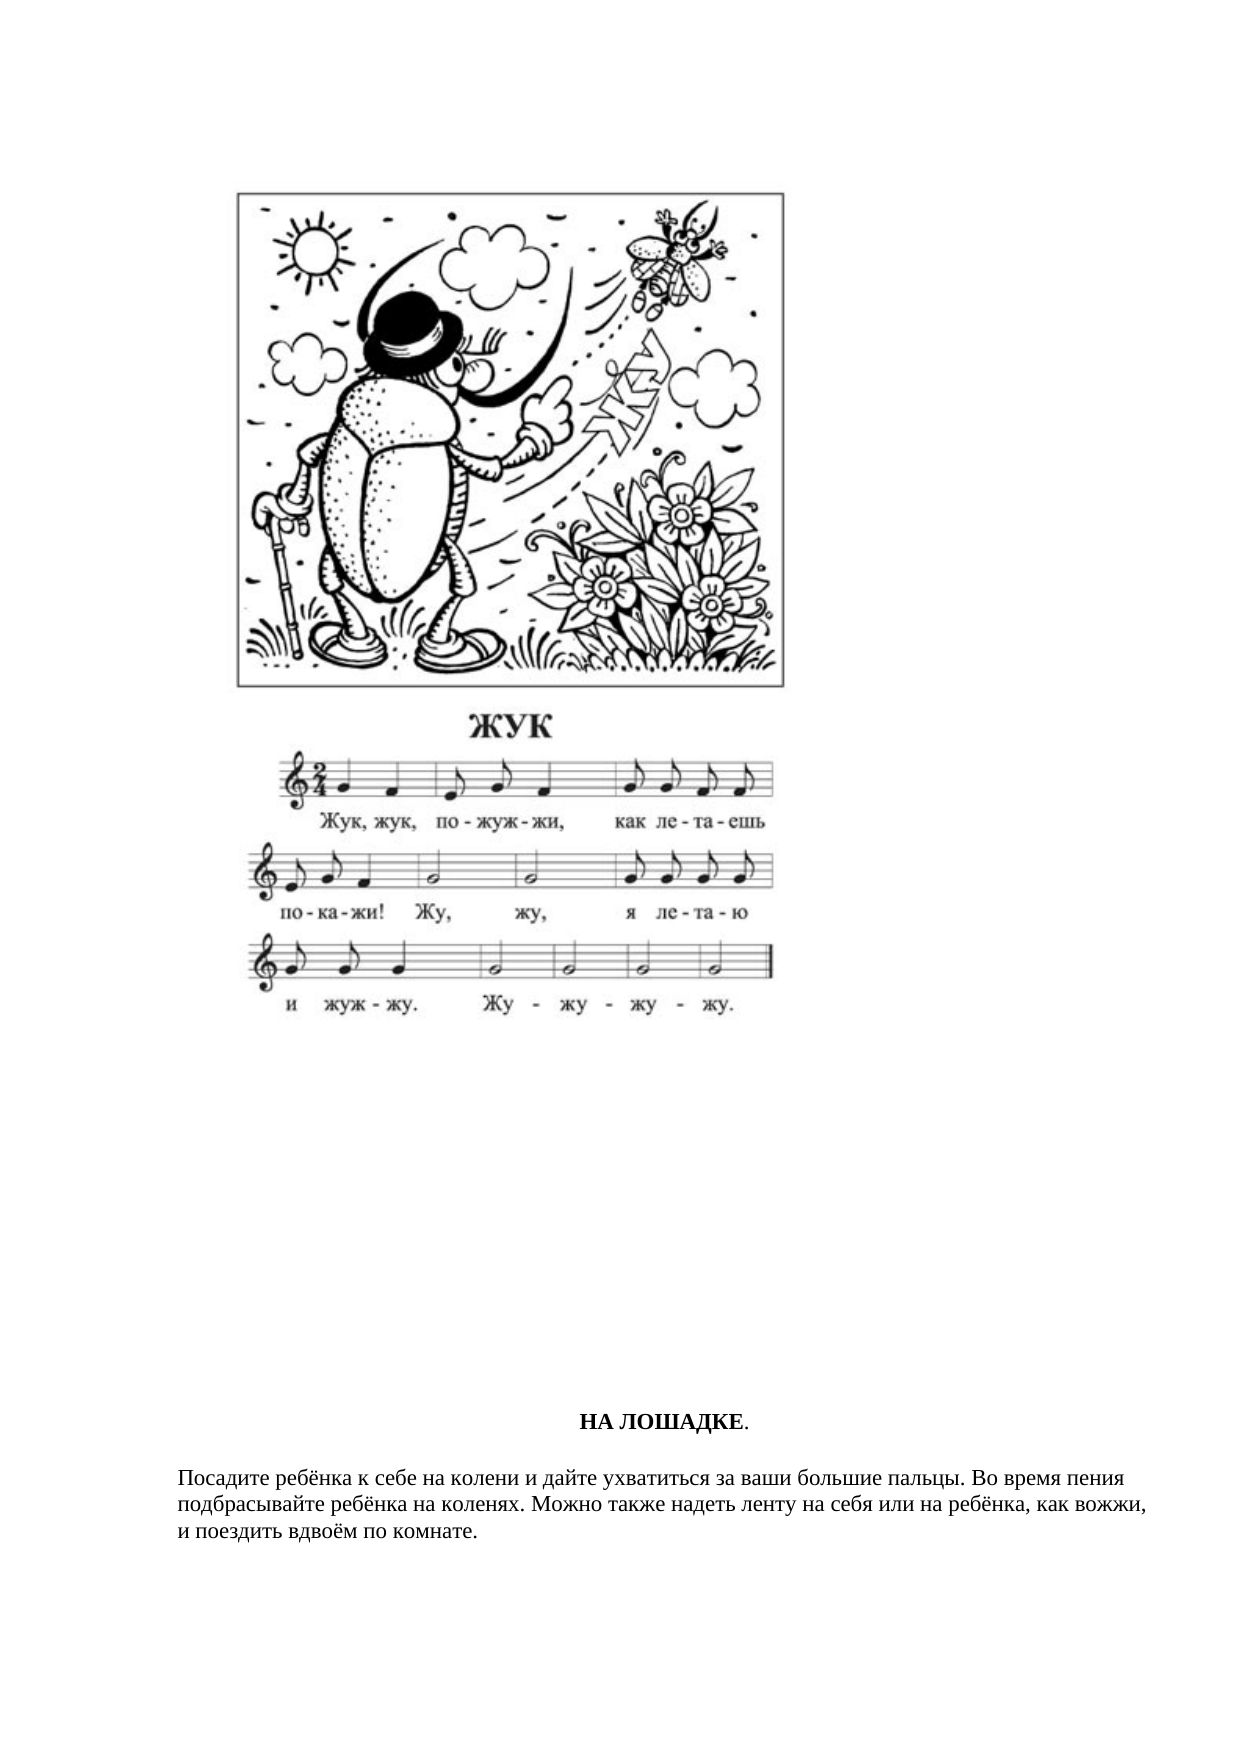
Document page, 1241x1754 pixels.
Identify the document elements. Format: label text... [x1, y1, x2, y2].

picture [177, 118, 866, 1057]
text НА ЛОШАДКЕ. [177, 1408, 1152, 1435]
text Посадите ребёнка к себе на колени и дайте ухватиться за ваши большие пальцы. Во время пения подбрасывайте ребёнка на коленях. Можно также надеть ленту на себя или на ребёнка, как вожжи, и поездить вдвоём по комнате. [177, 1464, 1152, 1543]
